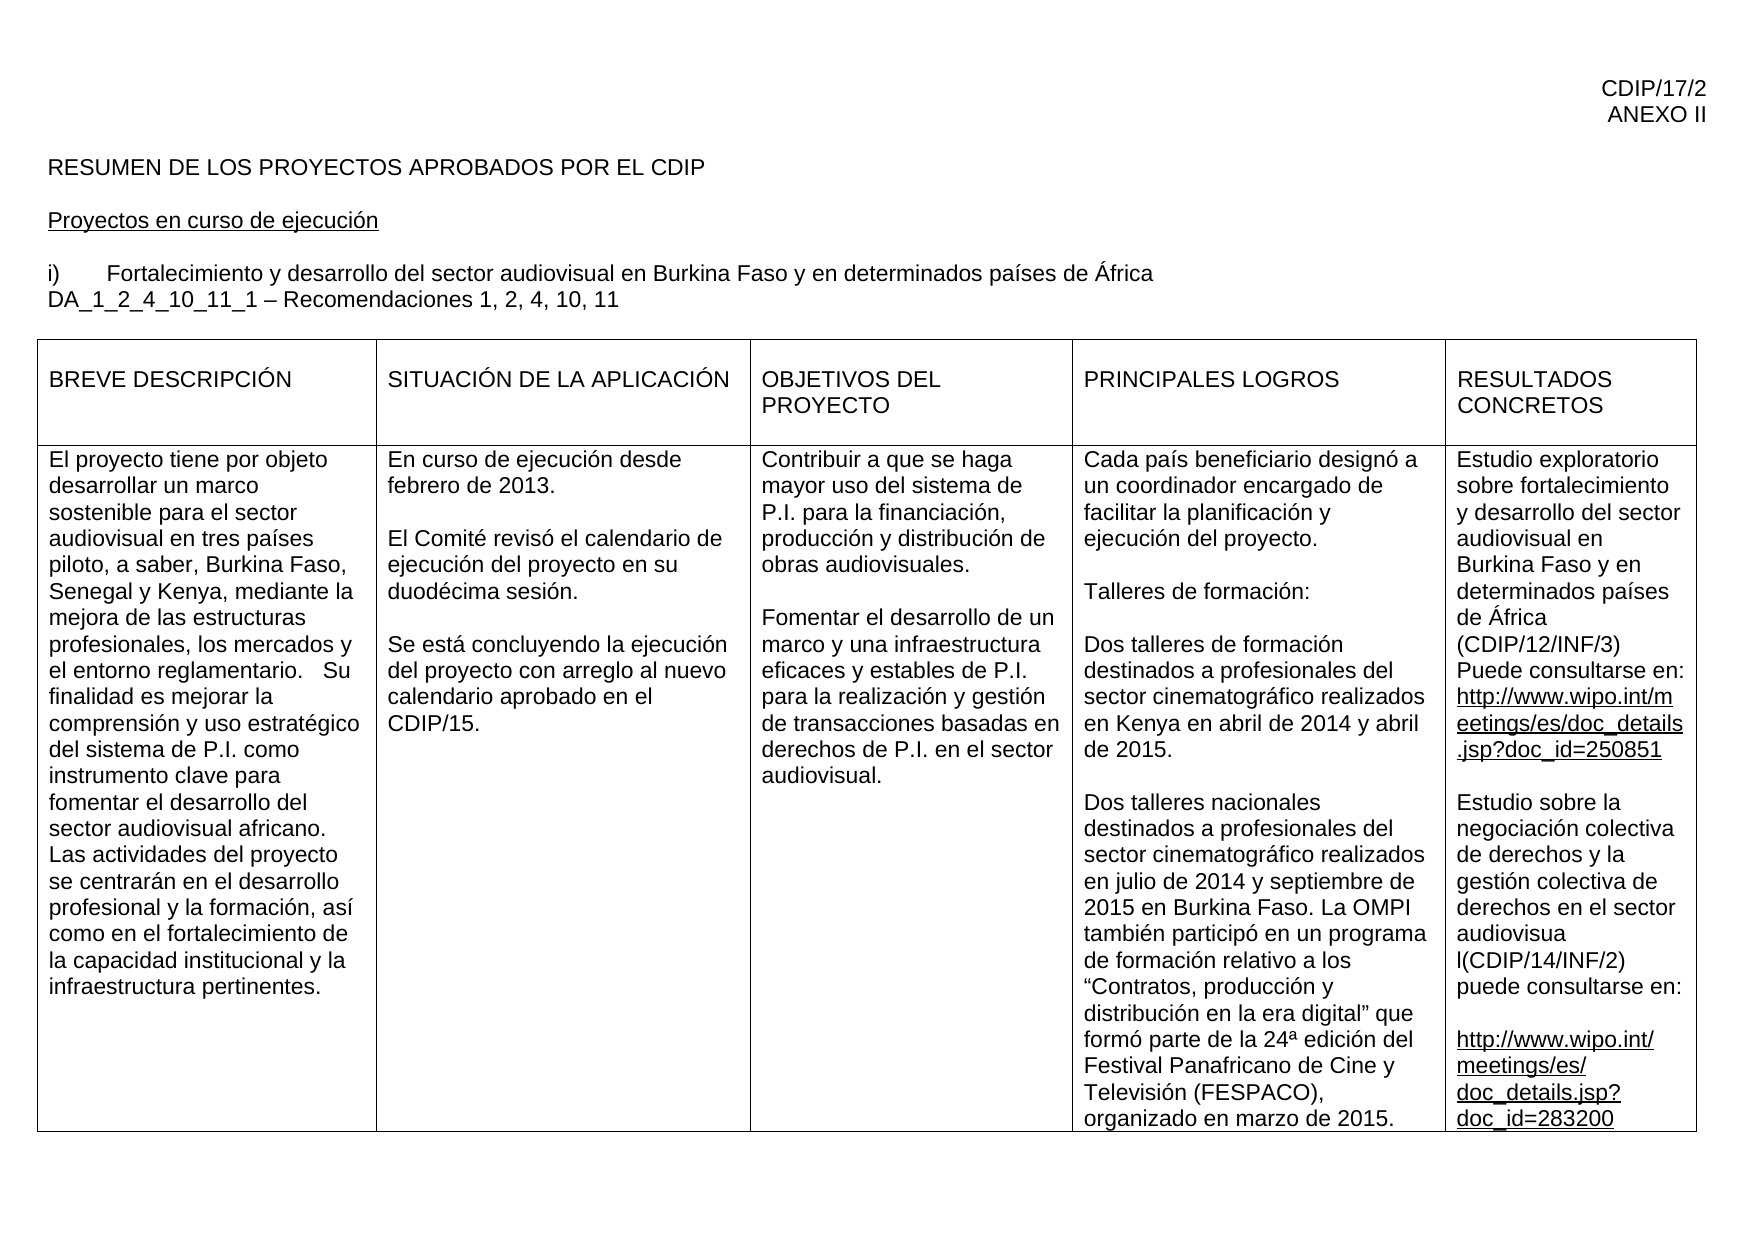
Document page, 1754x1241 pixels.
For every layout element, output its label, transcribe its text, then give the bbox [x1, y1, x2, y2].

table_header PRINCIPALES LOGROS [1073, 340, 1445, 445]
table_header RESULTADOS CONCRETOS [1446, 340, 1696, 445]
table_header SITUACIÓN DE LA APLICACIÓN [377, 340, 750, 445]
text DA_1_2_4_10_11_1 – Recomendaciones 1, 2, 4, 10, 11 [47, 286, 1707, 312]
text i) Fortalecimiento y desarrollo del sector audiovisual en Burkina Faso y en determinados países de África [47, 259, 1707, 286]
text Proyectos en curso de ejecución [47, 207, 1707, 233]
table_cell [1446, 446, 1696, 1131]
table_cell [1073, 446, 1445, 1131]
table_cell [38, 446, 376, 1131]
table_header OBJETIVOS DEL PROYECTO [751, 340, 1072, 445]
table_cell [377, 446, 750, 1131]
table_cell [751, 446, 1072, 1131]
table_header BREVE DESCRIPCIÓN [38, 340, 376, 445]
text RESUMEN DE LOS PROYECTOS APROBADOS POR EL CDIP [47, 154, 1707, 180]
